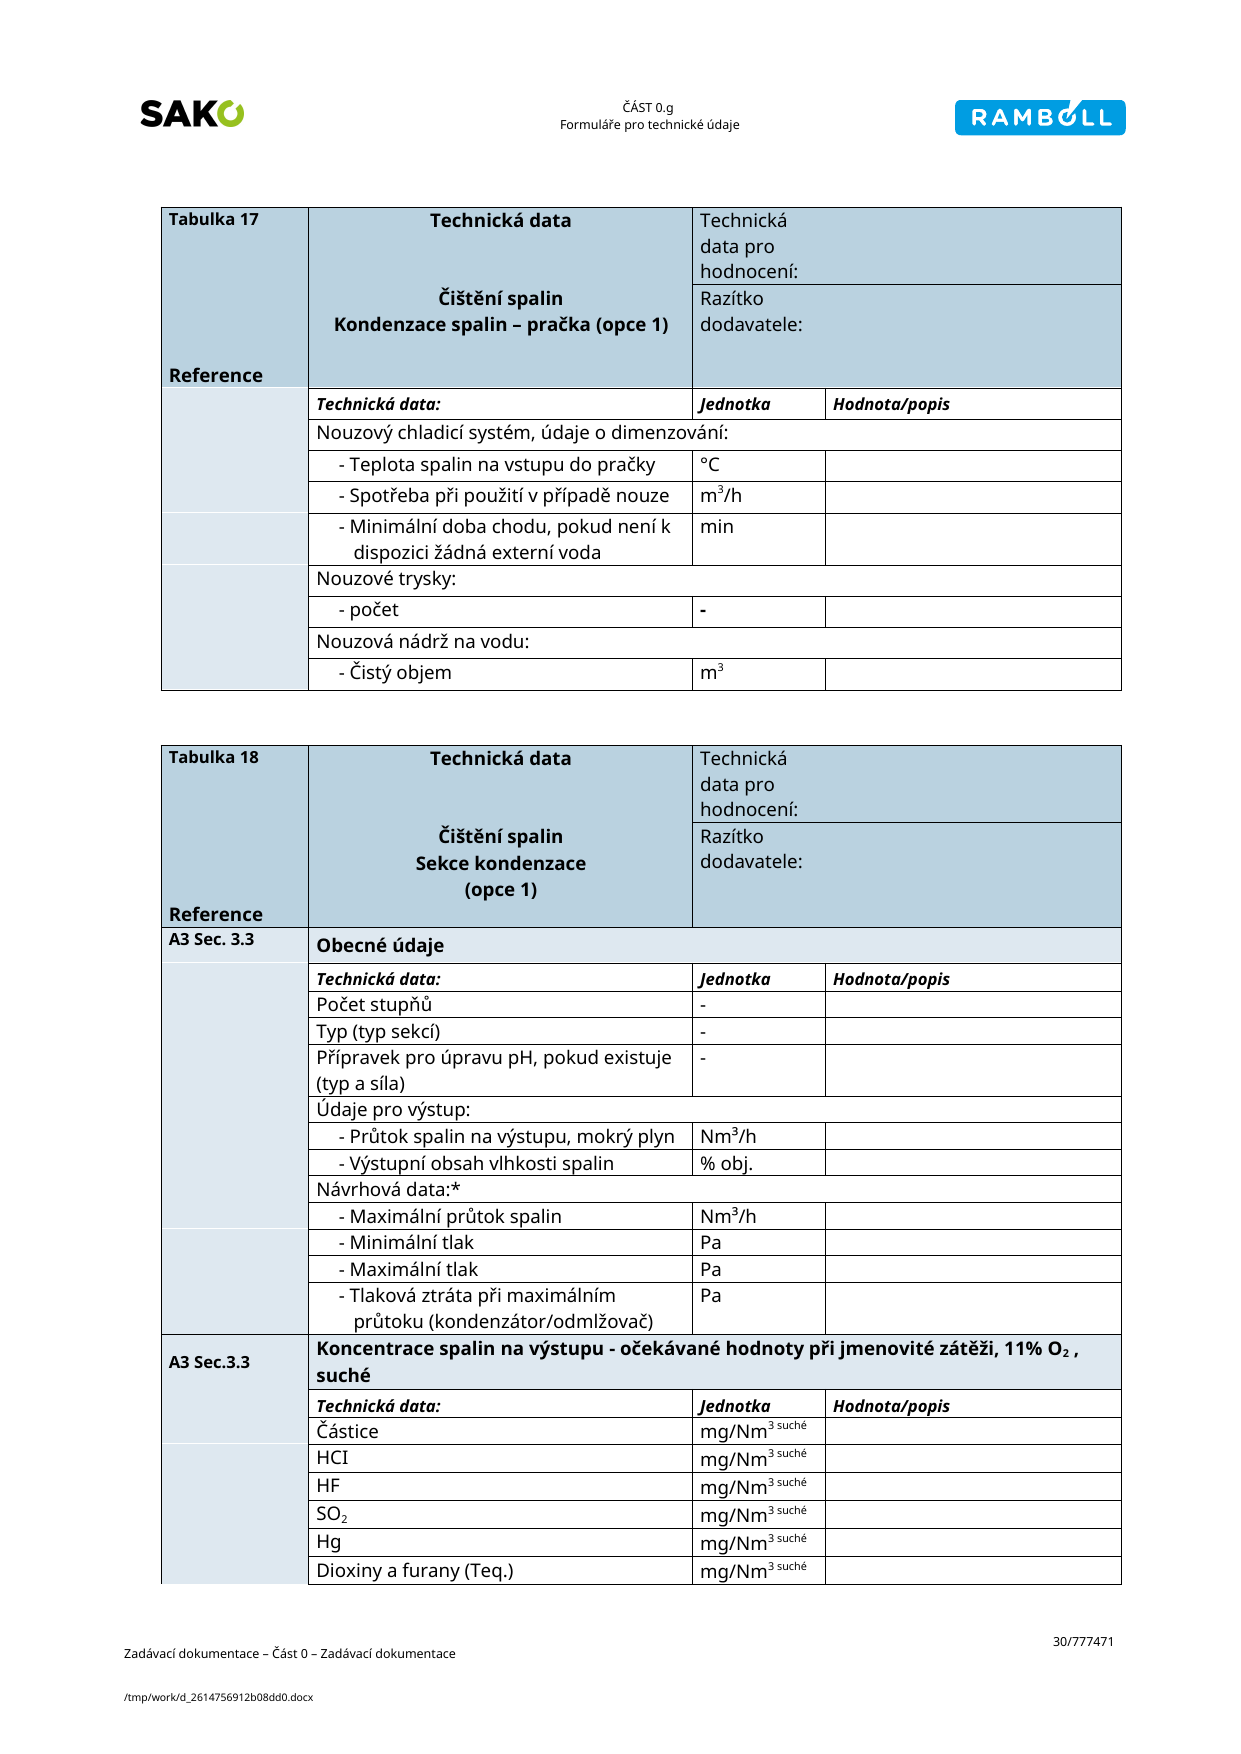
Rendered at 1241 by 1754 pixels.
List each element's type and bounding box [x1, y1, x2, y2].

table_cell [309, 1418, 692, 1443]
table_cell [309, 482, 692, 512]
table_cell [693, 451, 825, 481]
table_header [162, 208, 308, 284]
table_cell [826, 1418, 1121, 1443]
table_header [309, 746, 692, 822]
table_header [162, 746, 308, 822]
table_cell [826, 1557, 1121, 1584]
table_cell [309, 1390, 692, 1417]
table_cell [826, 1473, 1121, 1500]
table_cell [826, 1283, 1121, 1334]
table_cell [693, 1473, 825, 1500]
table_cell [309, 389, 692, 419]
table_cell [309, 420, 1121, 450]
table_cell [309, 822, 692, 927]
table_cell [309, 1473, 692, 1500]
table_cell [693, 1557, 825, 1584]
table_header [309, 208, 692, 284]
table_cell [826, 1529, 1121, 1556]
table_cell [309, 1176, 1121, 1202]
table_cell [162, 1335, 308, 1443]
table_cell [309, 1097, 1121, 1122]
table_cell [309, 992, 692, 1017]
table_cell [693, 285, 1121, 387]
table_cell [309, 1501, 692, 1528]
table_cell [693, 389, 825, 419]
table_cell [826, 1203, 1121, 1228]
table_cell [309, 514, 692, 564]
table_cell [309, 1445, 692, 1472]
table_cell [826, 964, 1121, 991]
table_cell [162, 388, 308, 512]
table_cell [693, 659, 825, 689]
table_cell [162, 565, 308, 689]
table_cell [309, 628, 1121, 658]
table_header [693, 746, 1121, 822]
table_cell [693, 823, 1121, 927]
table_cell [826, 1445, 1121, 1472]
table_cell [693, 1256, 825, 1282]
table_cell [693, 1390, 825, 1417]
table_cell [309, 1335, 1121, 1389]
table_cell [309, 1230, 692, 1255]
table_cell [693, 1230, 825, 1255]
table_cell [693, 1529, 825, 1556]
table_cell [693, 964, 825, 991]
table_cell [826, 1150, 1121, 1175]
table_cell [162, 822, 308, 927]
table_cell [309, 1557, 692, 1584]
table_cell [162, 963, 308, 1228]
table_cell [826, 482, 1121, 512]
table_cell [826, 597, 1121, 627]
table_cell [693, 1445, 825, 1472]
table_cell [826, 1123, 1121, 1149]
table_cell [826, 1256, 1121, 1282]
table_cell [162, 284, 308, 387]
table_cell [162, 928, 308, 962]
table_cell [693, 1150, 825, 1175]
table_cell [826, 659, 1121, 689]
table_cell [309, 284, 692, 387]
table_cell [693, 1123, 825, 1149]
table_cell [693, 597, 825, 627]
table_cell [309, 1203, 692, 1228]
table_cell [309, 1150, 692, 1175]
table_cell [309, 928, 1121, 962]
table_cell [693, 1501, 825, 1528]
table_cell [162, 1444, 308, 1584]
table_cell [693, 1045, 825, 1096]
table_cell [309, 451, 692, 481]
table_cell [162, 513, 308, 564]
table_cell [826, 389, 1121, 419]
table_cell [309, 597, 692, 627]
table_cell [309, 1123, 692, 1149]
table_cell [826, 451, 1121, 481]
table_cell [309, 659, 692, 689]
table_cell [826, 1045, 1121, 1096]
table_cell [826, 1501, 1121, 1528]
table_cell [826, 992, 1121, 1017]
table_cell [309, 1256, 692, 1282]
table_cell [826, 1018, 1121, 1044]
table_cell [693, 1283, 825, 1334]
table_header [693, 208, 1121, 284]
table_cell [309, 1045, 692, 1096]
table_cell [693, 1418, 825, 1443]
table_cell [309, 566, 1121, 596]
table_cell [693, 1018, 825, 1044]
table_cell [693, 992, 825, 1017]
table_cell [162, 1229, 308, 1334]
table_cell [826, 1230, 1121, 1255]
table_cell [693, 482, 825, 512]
picture [140, 100, 244, 127]
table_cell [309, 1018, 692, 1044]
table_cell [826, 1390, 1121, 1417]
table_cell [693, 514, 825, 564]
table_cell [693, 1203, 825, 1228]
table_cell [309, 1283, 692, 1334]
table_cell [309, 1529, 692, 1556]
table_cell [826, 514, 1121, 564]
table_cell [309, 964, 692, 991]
